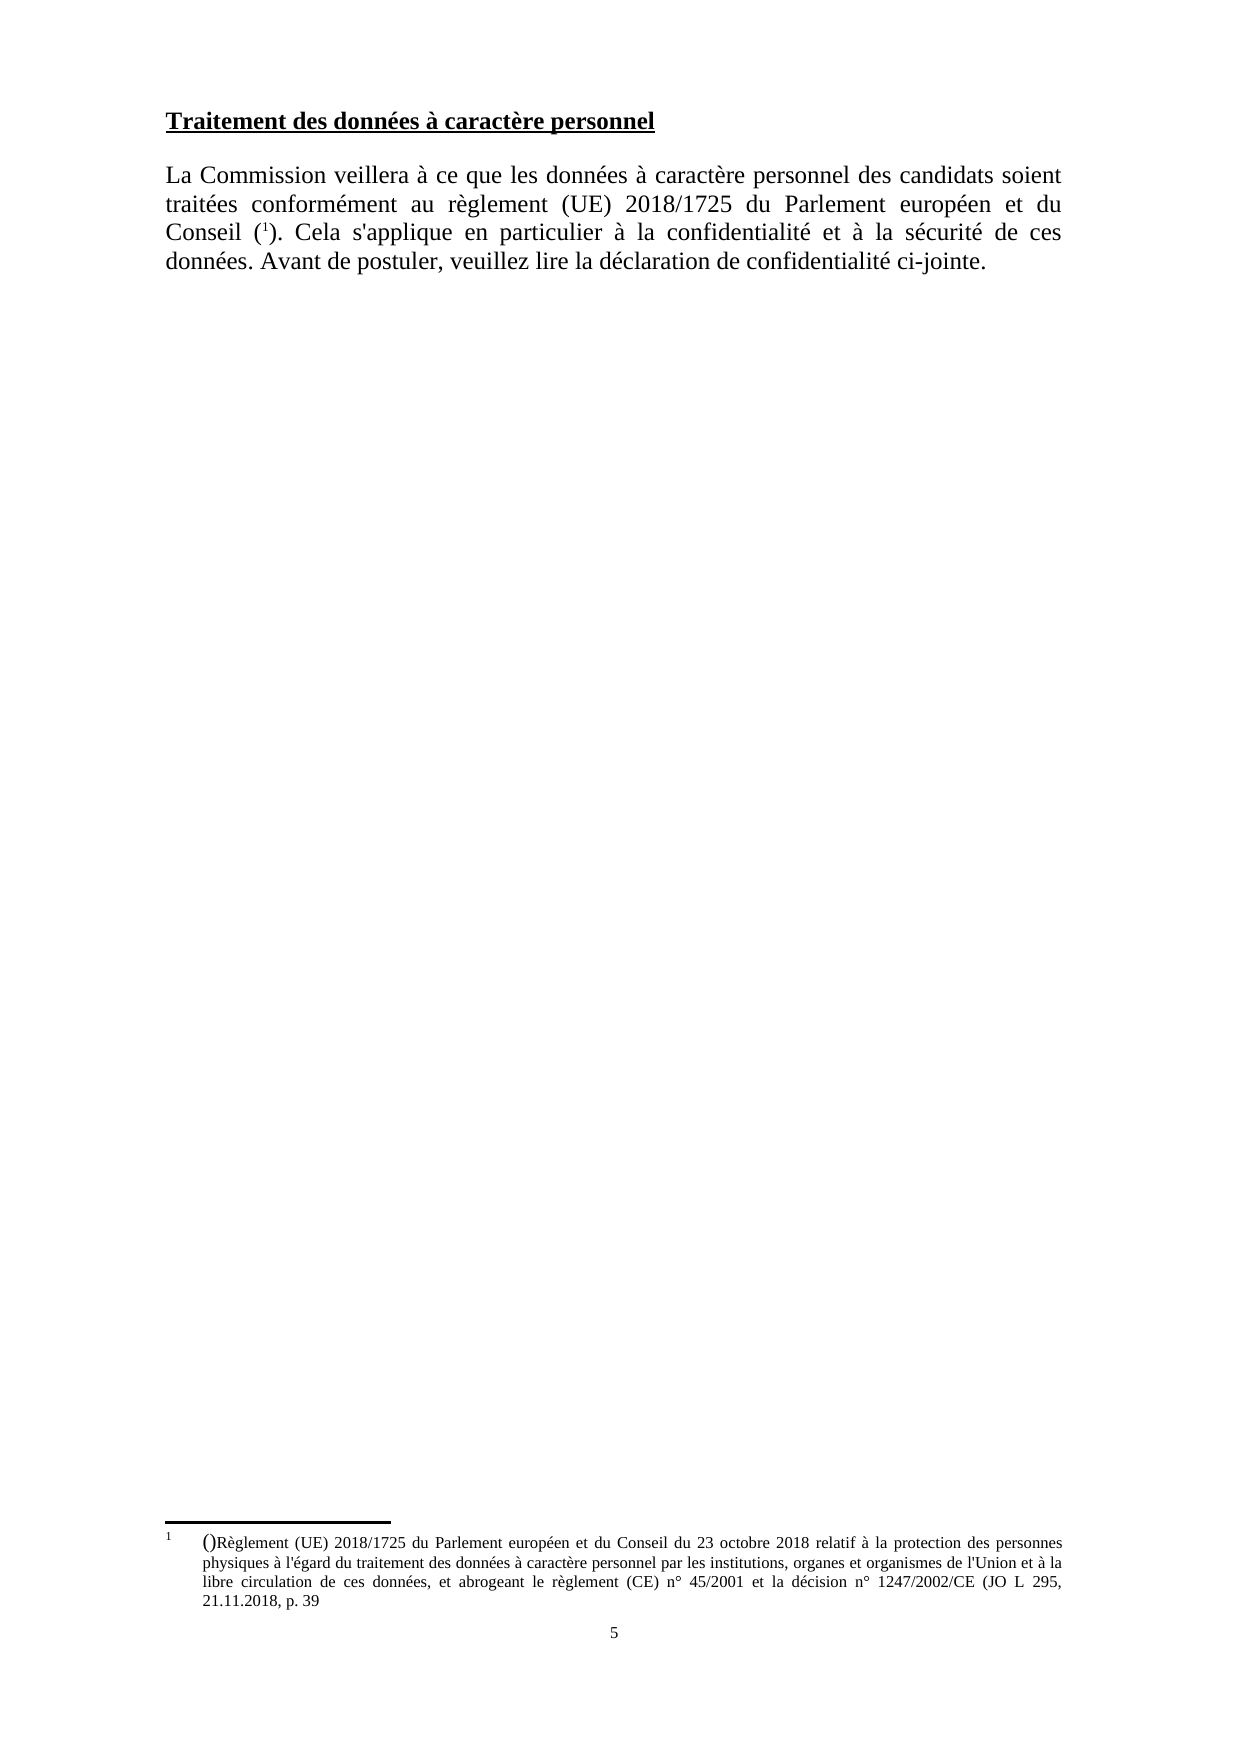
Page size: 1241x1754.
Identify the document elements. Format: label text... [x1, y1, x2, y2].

text La Commission veillera à ce que les données à caractère personnel des candidats soient traitées conformément au règlement (UE) 2018/1725 du Parlement européen et du Conseil (). Cela s'applique en particulier à la confidentialité et à la sécurité de ces données. Avant de postuler, veuillez lire la déclaration de confidentialité ci-jointe. [165, 160, 1063, 275]
list Traitement des données à caractère personnel [165, 106, 1063, 135]
